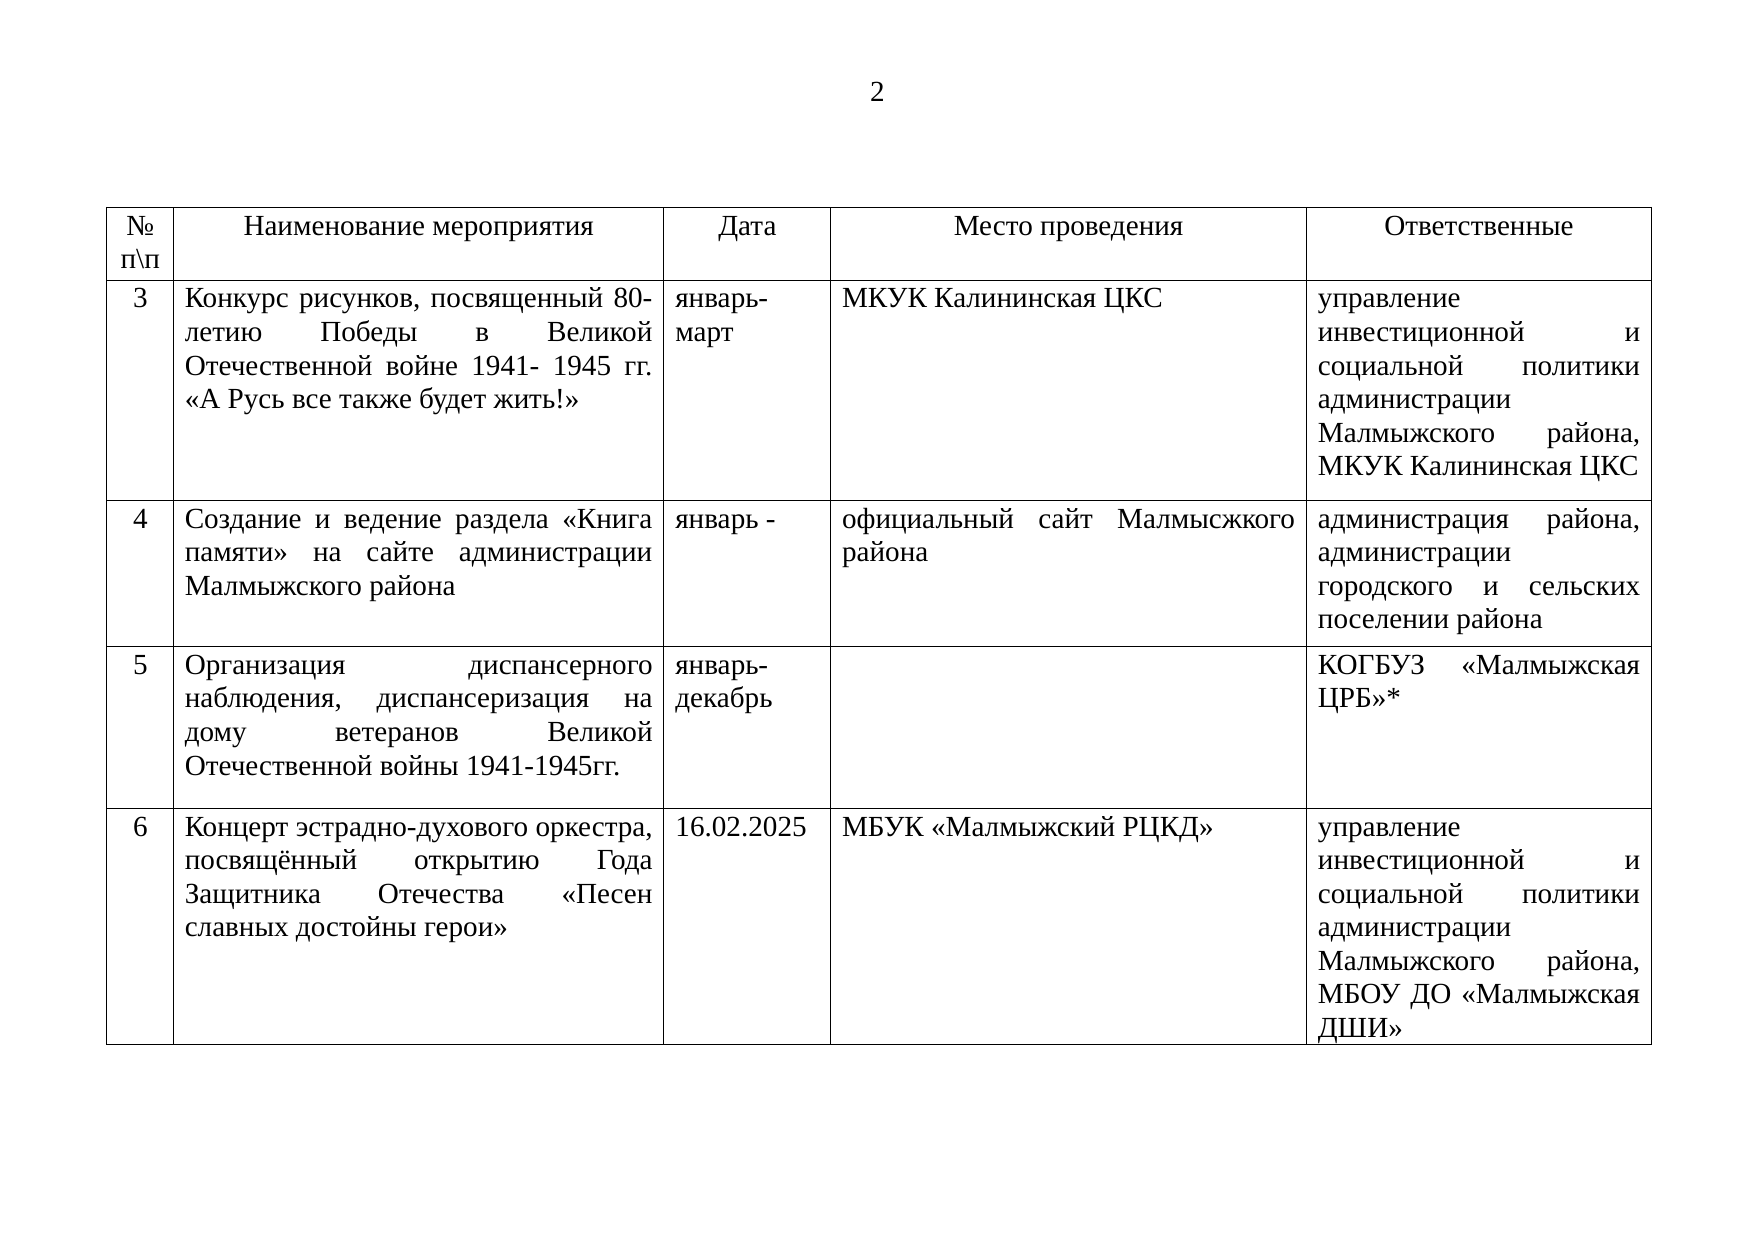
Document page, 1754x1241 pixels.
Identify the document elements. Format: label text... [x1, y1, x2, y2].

table_cell 3 [107, 281, 173, 500]
table_cell Наименование мероприятия [174, 208, 663, 279]
table_cell Дата [664, 208, 830, 279]
table_cell Организация диспансерного наблюдения, диспансеризация на дому ветеранов Великой Отечественной войны 1941-1945гг. [174, 647, 663, 808]
table_cell январь - [664, 501, 830, 646]
table_cell официальный сайт Малмысжкого района [831, 501, 1306, 646]
table_cell КОГБУЗ «Малмыжская ЦРБ»* [1307, 647, 1651, 808]
table_cell Конкурс рисунков, посвященный 80-летию Победы в Великой Отечественной войне 1941- 1945 гг. «А Русь все также будет жить!» [174, 281, 663, 500]
table_cell Ответственные [1307, 208, 1651, 279]
table_cell 5 [107, 647, 173, 808]
table_cell 4 [107, 501, 173, 646]
table_cell № п\п [107, 208, 173, 279]
table_cell Создание и ведение раздела «Книга памяти» на сайте администрации Малмыжского района [174, 501, 663, 646]
table_cell администрация района, администрации городского и сельских поселении района [1307, 501, 1651, 646]
table_cell Концерт эстрадно-духового оркестра, посвящённый открытию Года Защитника Отечества «Песен славных достойны герои» [174, 809, 663, 1043]
table_cell управление инвестиционной и социальной политики администрации Малмыжского района, МБОУ ДО «Малмыжская ДШИ» [1307, 809, 1651, 1043]
table_cell МКУК Калининская ЦКС [831, 281, 1306, 500]
table_cell [831, 647, 1306, 808]
table_cell январь-декабрь [664, 647, 830, 808]
table_cell Место проведения [831, 208, 1306, 279]
table_cell МБУК «Малмыжский РЦКД» [831, 809, 1306, 1043]
table_cell управление инвестиционной и социальной политики администрации Малмыжского района, МКУК Калининская ЦКС [1307, 281, 1651, 500]
table_cell 16.02.2025 [664, 809, 830, 1043]
table_cell январь-март [664, 281, 830, 500]
table_cell 6 [107, 809, 173, 1043]
